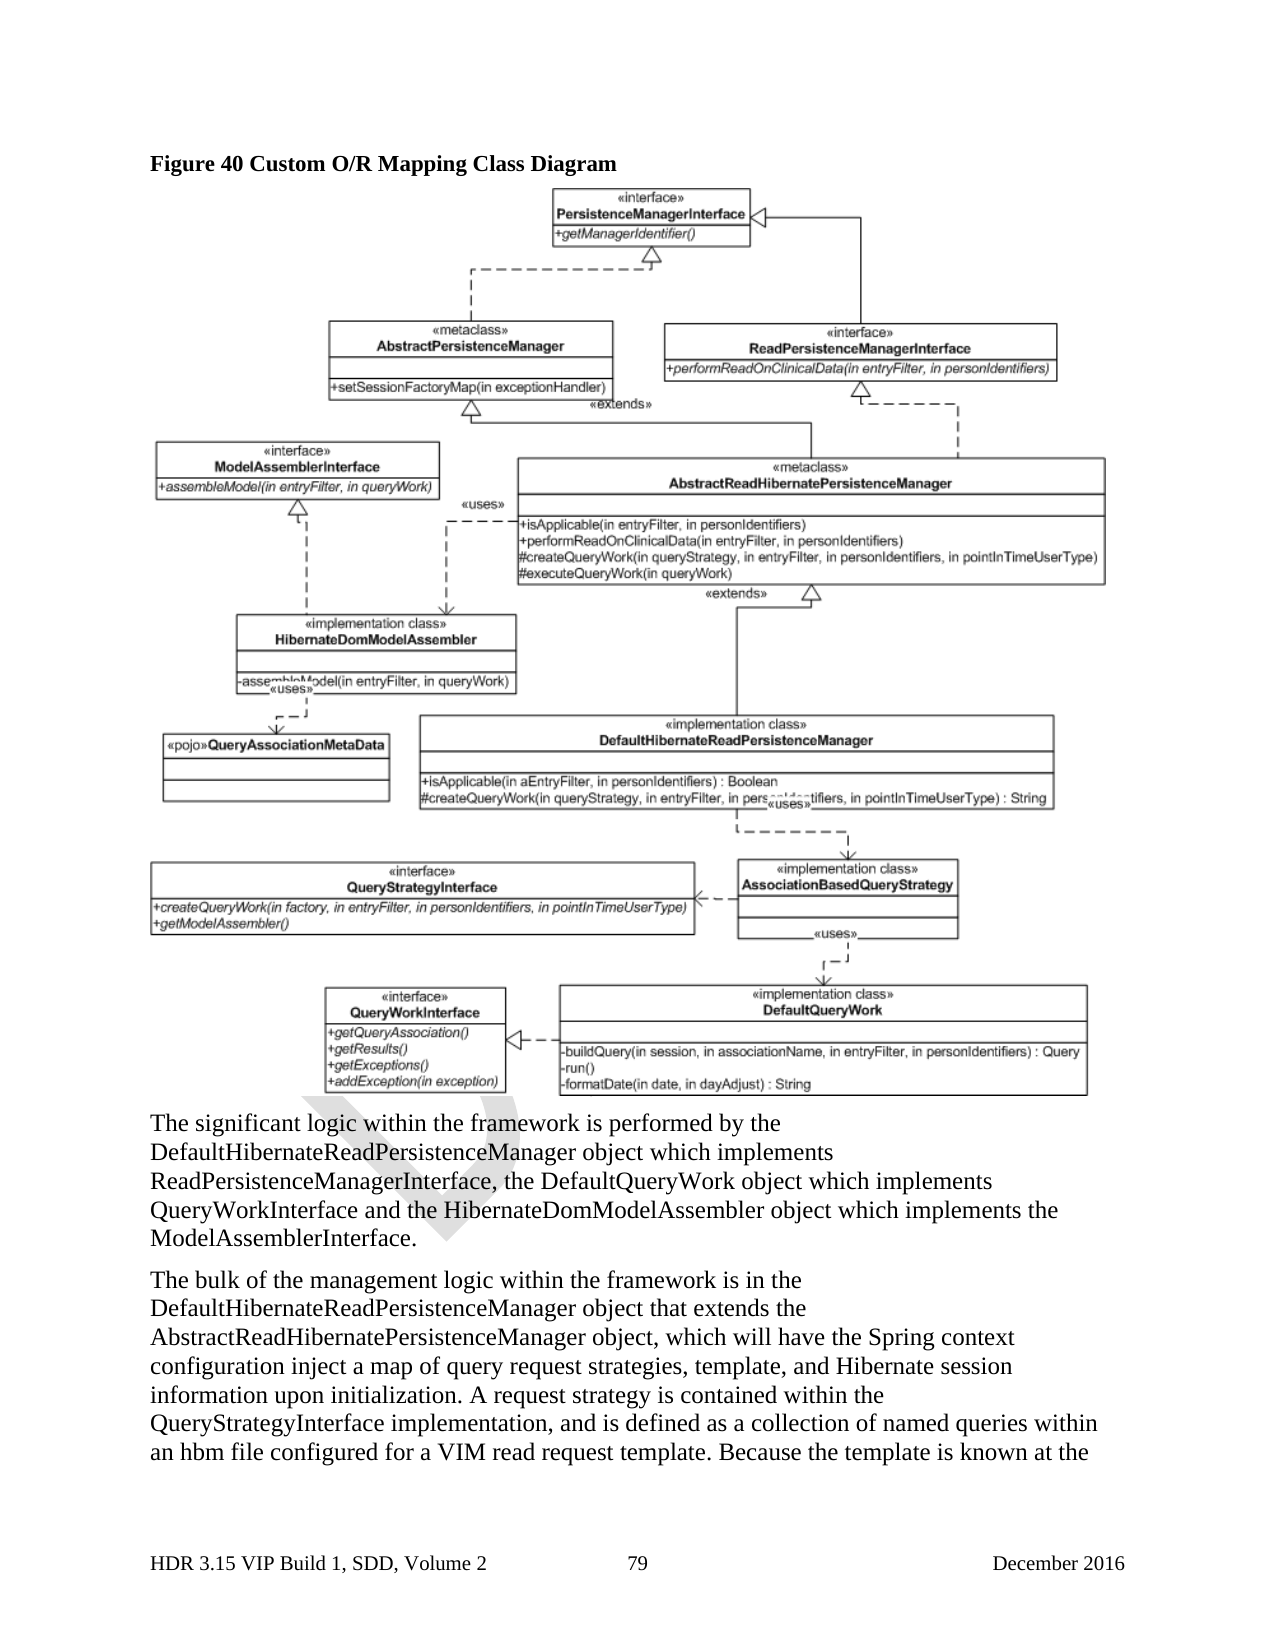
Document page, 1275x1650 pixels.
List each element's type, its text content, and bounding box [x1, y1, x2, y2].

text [150, 1265, 1125, 1466]
text The significant logic within the framework is performed by the DefaultHibernateReadPersistenceManager object which implements ReadPersistenceManagerInterface, the DefaultQueryWork object which implements QueryWorkInterface and the HibernateDomModelAssembler object which implements the ModelAssemblerInterface. [150, 1108, 1125, 1252]
picture [150, 188, 1106, 1096]
text Figure 40 Custom O/R Mapping Class Diagram [150, 150, 1125, 176]
